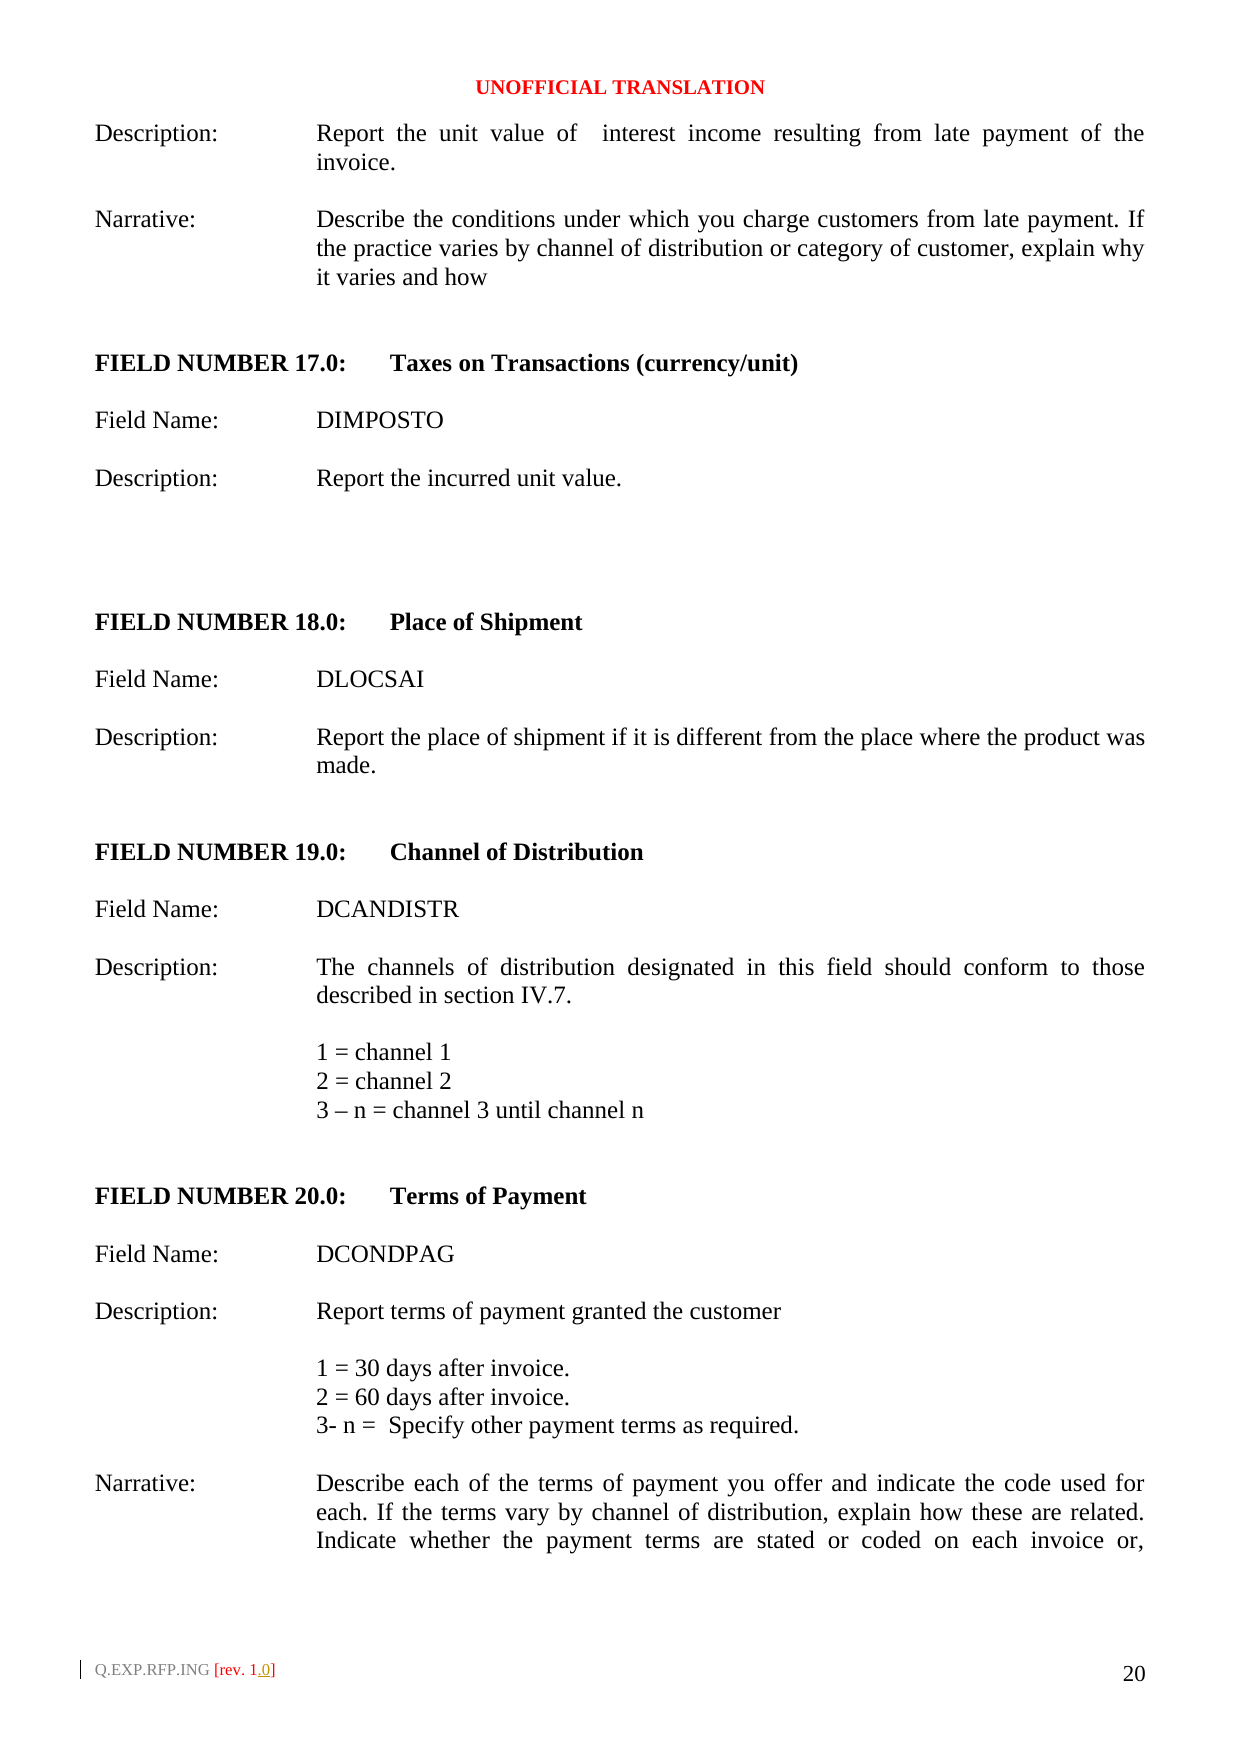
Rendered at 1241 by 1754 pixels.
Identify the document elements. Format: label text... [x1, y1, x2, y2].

text Description: Report the incurred unit value. [94, 463, 1146, 492]
text Description: Report the place of shipment if it is different from the place where the product was made. [94, 722, 1146, 779]
text FIELD NUMBER 17.0: Taxes on Transactions (currency/unit) [94, 348, 1146, 377]
text 3- n = Specify other payment terms as required. [316, 1410, 1146, 1439]
text 2 = channel 2 [94, 1066, 1146, 1095]
text Field Name: DIMPOSTO [94, 406, 1146, 434]
text 2 = 60 days after invoice. [316, 1382, 1146, 1410]
text Field Name: DLOCSAI [94, 664, 1146, 693]
text Narrative: Describe the conditions under which you charge customers from late payment. If the practice varies by channel of distribution or category of customer, explain why it varies and how [94, 204, 1146, 291]
text Description: The channels of distribution designated in this field should conform to those described in section IV.7. [94, 952, 1146, 1009]
text 1 = channel 1 [316, 1037, 1146, 1066]
text Description: Report the unit value of interest income resulting from late payment of the invoice. [94, 118, 1146, 176]
text 3 – n = channel 3 until channel n [94, 1095, 1146, 1124]
text FIELD NUMBER 20.0: Terms of Payment [94, 1181, 1146, 1210]
text FIELD NUMBER 19.0: Channel of Distribution [94, 837, 1146, 866]
text Field Name: DCONDPAG [94, 1239, 1146, 1267]
text FIELD NUMBER 18.0: Place of Shipment [94, 607, 1146, 636]
text Field Name: DCANDISTR [94, 894, 1146, 923]
text Description: Report terms of payment granted the customer [94, 1296, 1146, 1325]
text 1 = 30 days after invoice. [316, 1353, 1146, 1382]
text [94, 1468, 1146, 1554]
